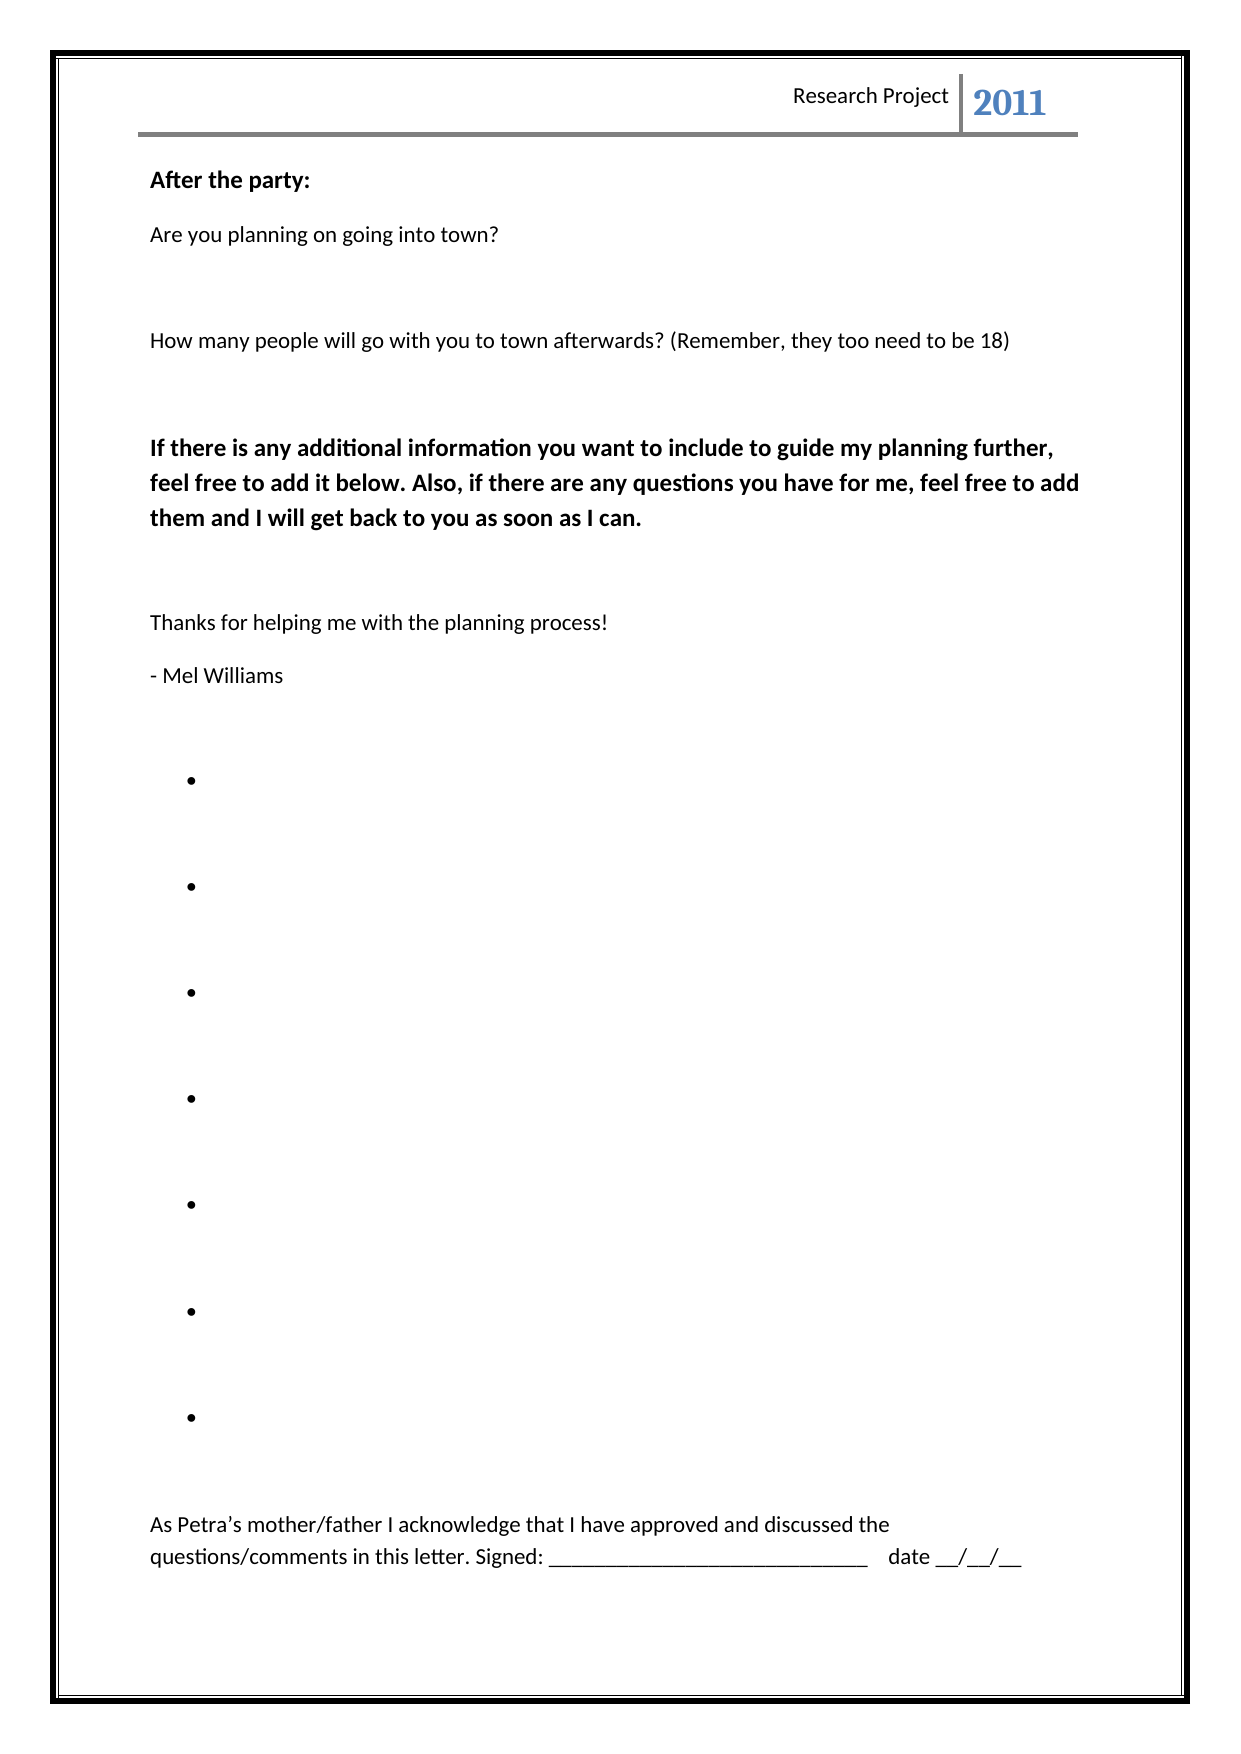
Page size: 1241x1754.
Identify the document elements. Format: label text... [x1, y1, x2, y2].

text How many people will go with you to town afterwards? (Remember, they too need to be 18) [150, 326, 1090, 354]
text - Mel Williams [150, 661, 1090, 689]
text As Petra’s mother/father I acknowledge that I have approved and discussed the questions/comments in this letter. Signed: ____________________________ date __/__/__ [150, 1510, 1090, 1570]
text If there is any additional information you want to include to guide my planning further, feel free to add it below. Also, if there are any questions you have for me, feel free to add them and I will get back to you as soon as I can. [150, 432, 1090, 533]
text Thanks for helping me with the planning process! [150, 608, 1090, 636]
text After the party: [150, 164, 1090, 195]
text Are you planning on going into town? [150, 220, 1090, 248]
